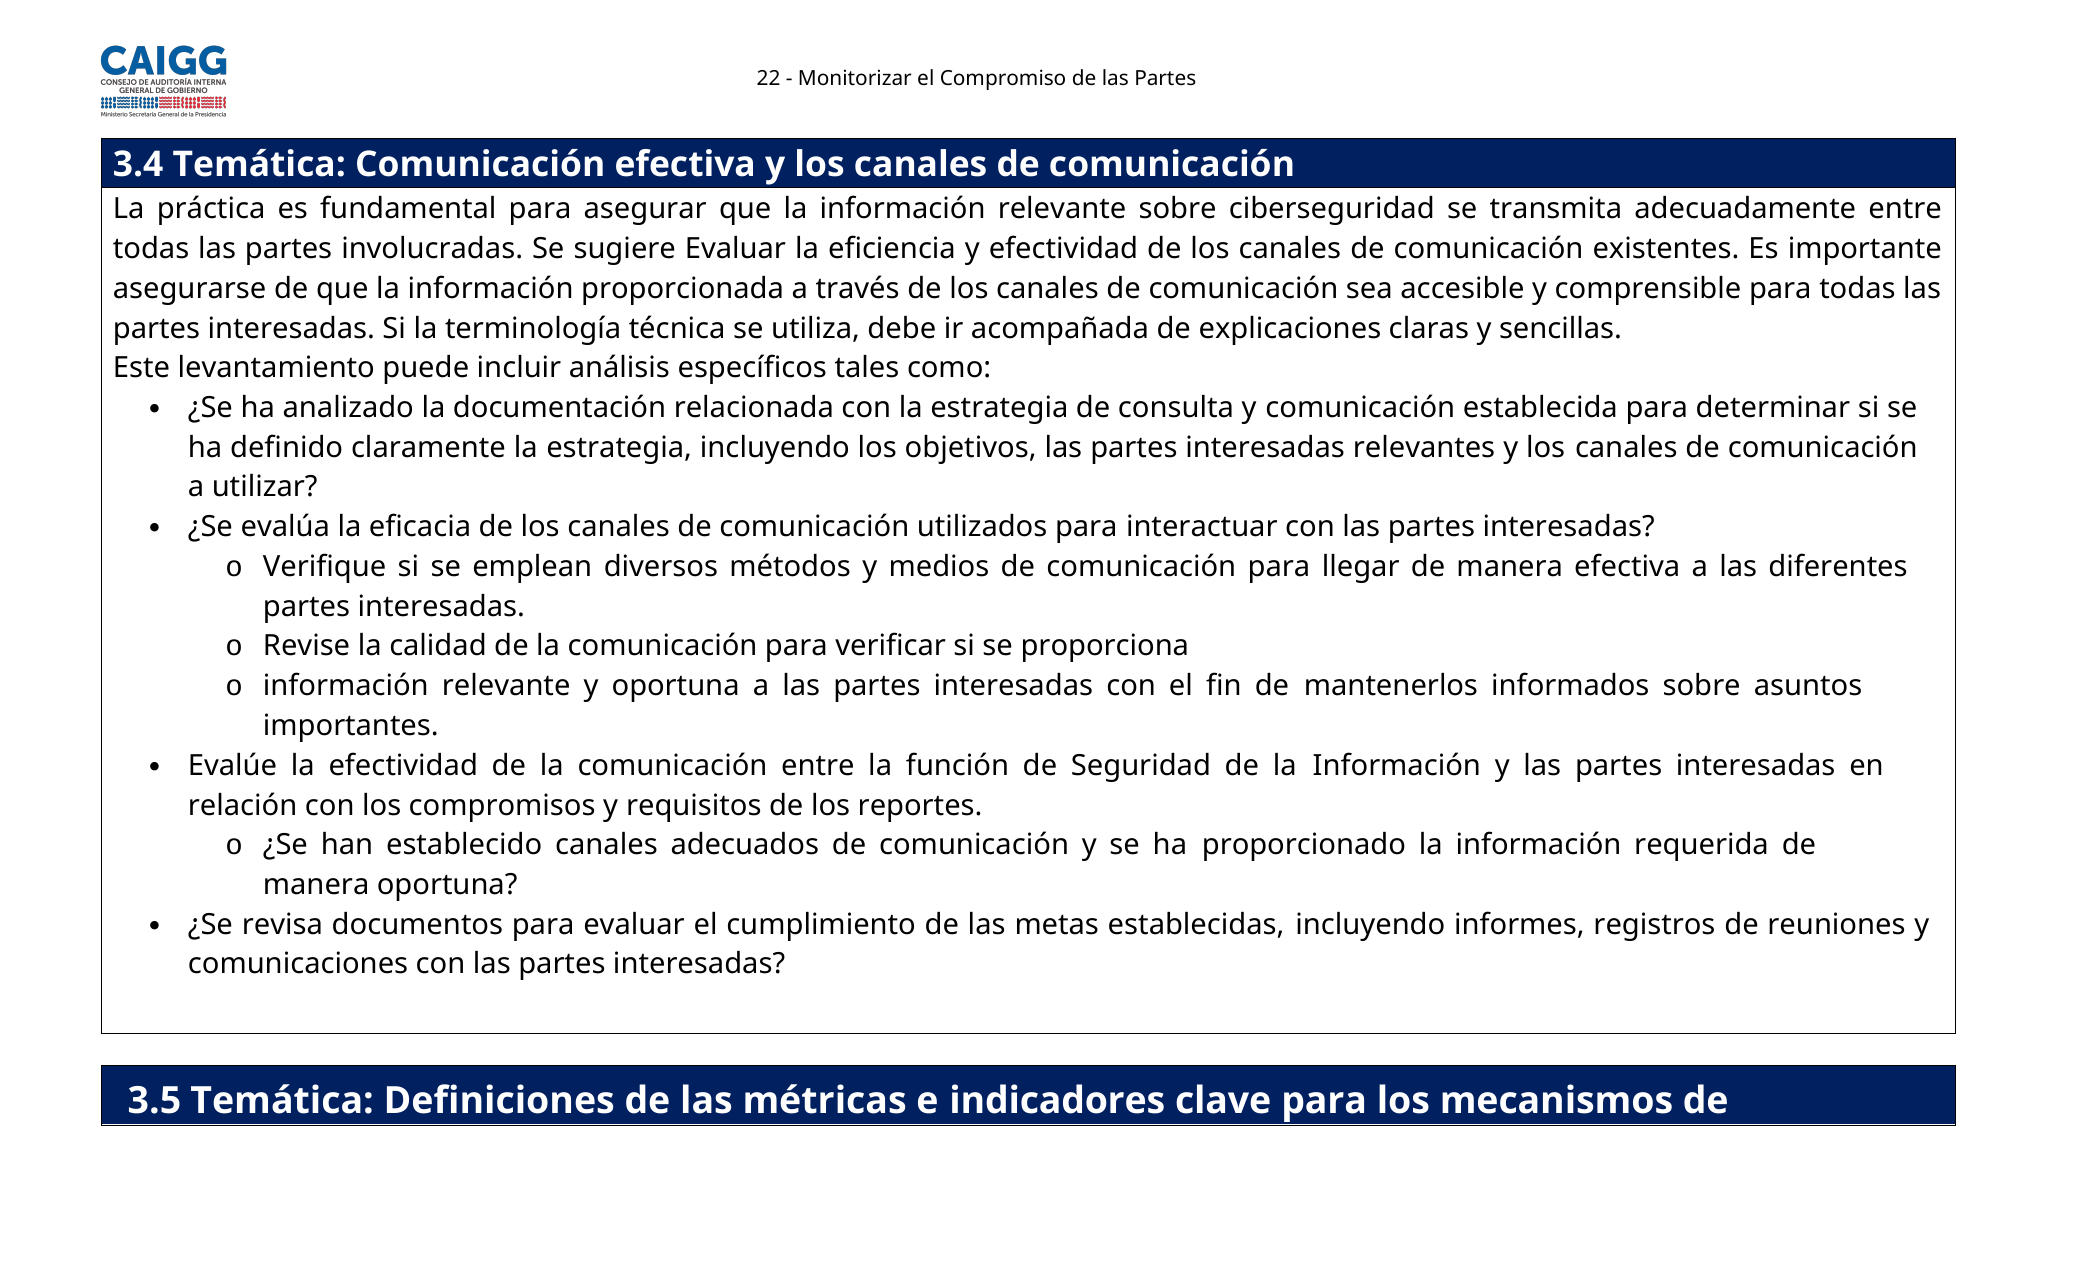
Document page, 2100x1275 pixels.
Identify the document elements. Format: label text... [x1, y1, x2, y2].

table_cell La práctica es fundamental para asegurar que la información relevante sobre ciberseguridad se transmita adecuadamente entre todas las partes involucradas. Se sugiere Evaluar la eficiencia y efectividad de los canales de comunicación existentes. Es importante asegurarse de que la información proporcionada a través de los canales de comunicación sea accesible y comprensible para todas las partes interesadas. Si la terminología técnica se utiliza, debe ir acompañada de explicaciones claras y sencillas. Este levantamiento puede incluir análisis específicos tales como: ¿Se ha analizado la documentación relacionada con la estrategia de consulta y comunicación establecida para determinar si se ha definido claramente la estrategia, incluyendo los objetivos, las partes interesadas relevantes y los canales de comunicación a utilizar? ¿Se evalúa la eficacia de los canales de comunicación utilizados para interactuar con las partes interesadas? Verifique si se emplean diversos métodos y medios de comunicación para llegar de manera efectiva a las diferentes partes interesadas. Revise la calidad de la comunicación para verificar si se proporciona información relevante y oportuna a las partes interesadas con el fin de mantenerlos informados sobre asuntos importantes. Evalúe la efectividad de la comunicación entre la función de Seguridad de la Información y las partes interesadas en relación con los compromisos y requisitos de los reportes. ¿Se han establecido canales adecuados de comunicación y se ha proporcionado la información requerida de manera oportuna? ¿Se revisa documentos para evaluar el cumplimiento de las metas establecidas, incluyendo informes, registros de reuniones y comunicaciones con las partes interesadas? [102, 188, 1955, 1032]
table_header 3.5 Temática: Definiciones de las métricas e indicadores clave para los mecanismos de monitoreo [102, 1066, 1955, 1124]
table_header 3.4 Temática: Comunicación efectiva y los canales de comunicación [102, 139, 1955, 187]
picture [93, 26, 234, 136]
